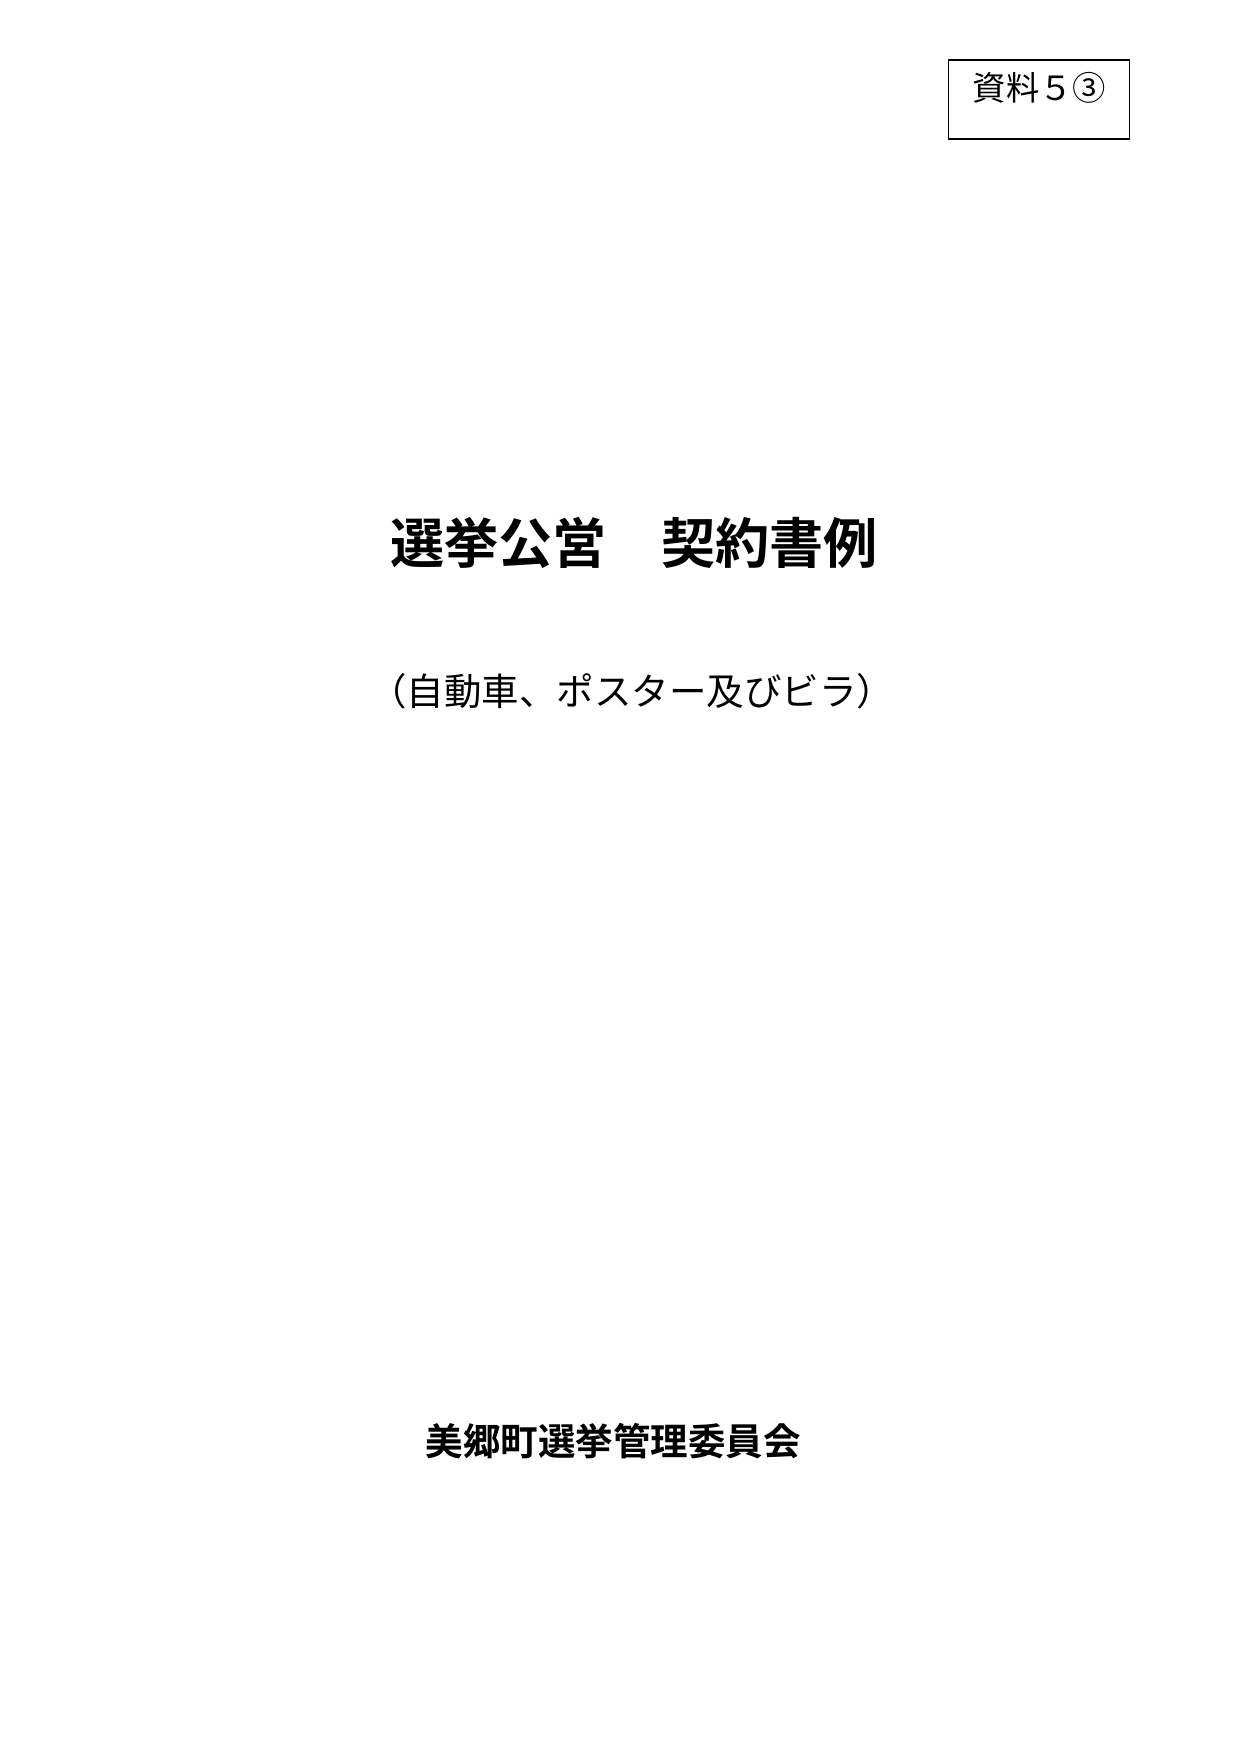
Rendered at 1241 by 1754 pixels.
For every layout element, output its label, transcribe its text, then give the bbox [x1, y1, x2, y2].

text 美郷町選挙管理委員会 [162, 1402, 1063, 1477]
text （自動車、ポスター及びビラ） [162, 652, 1063, 727]
